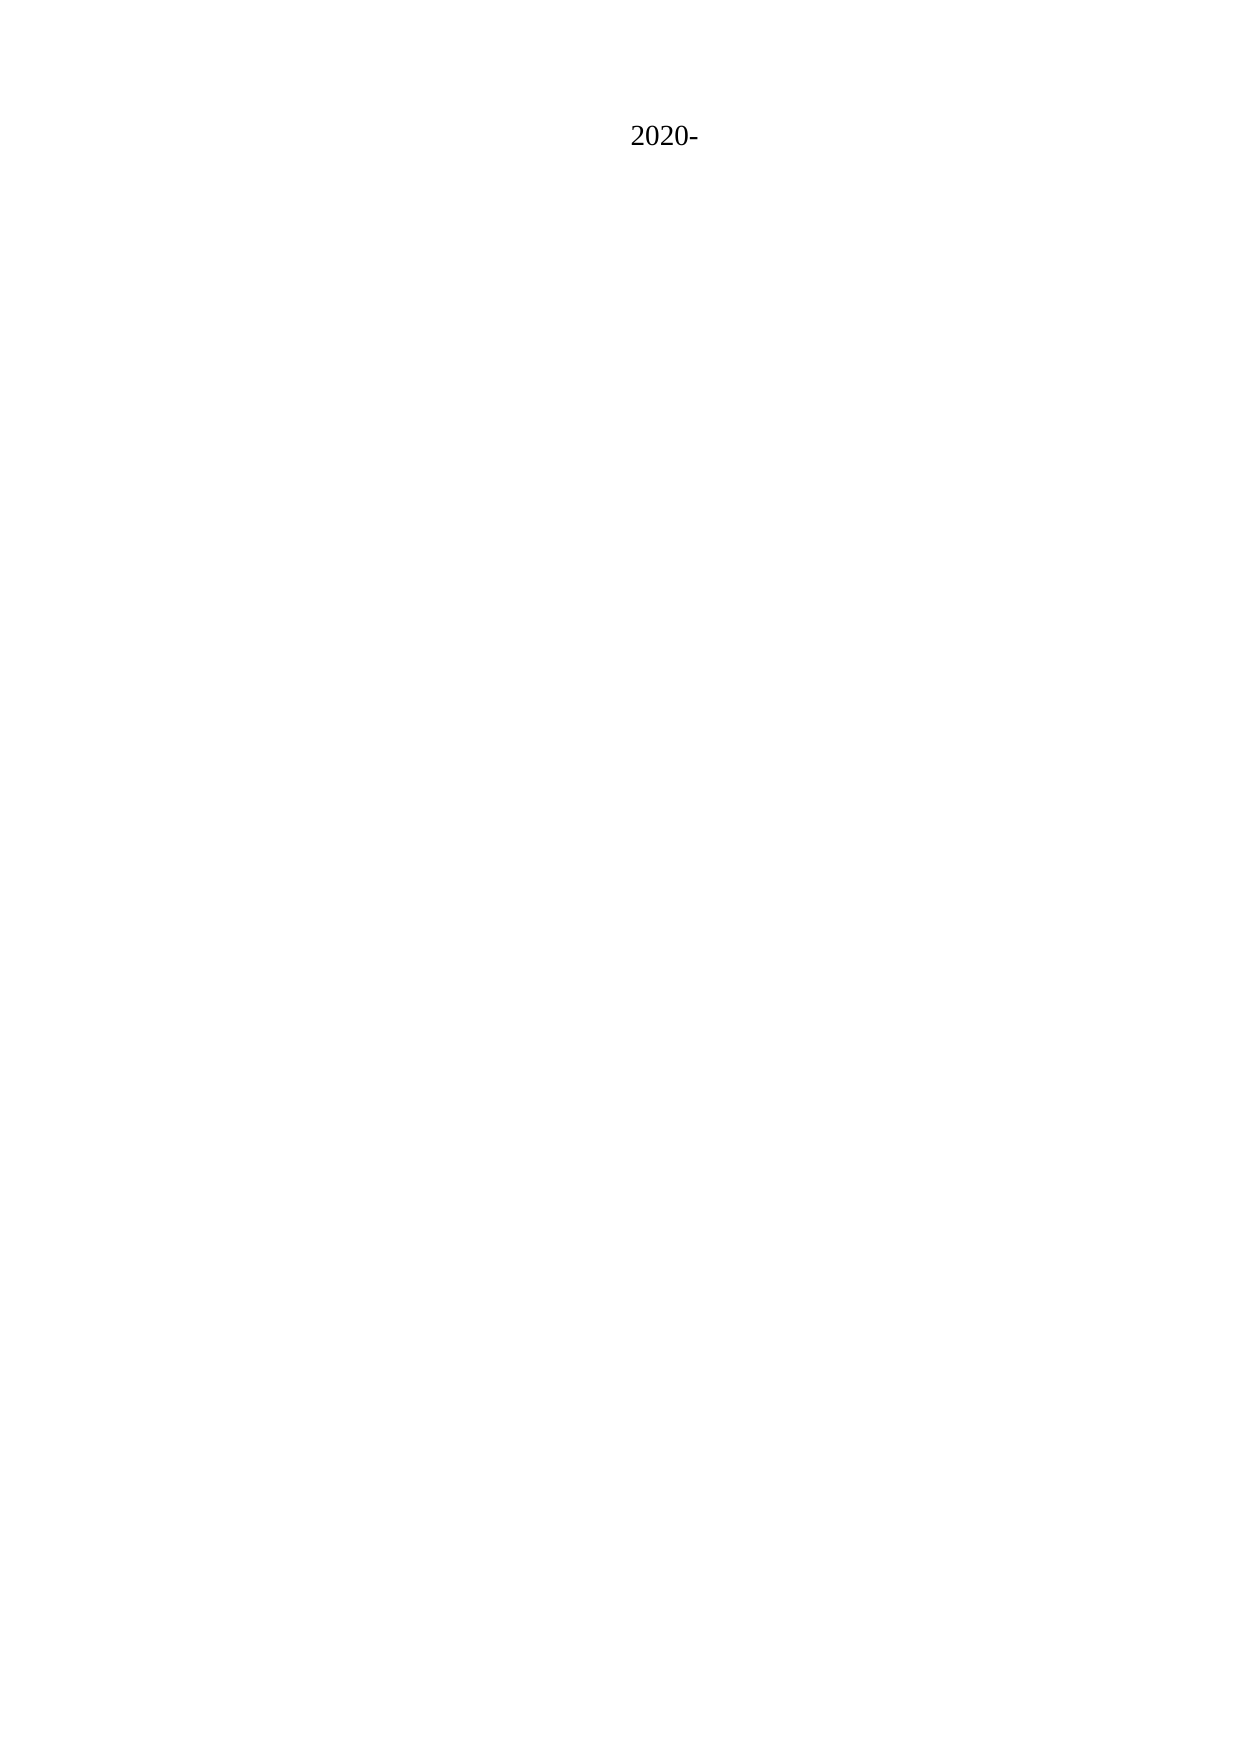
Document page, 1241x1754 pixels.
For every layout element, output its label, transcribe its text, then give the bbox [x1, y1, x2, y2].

text 2020- [177, 118, 1152, 152]
